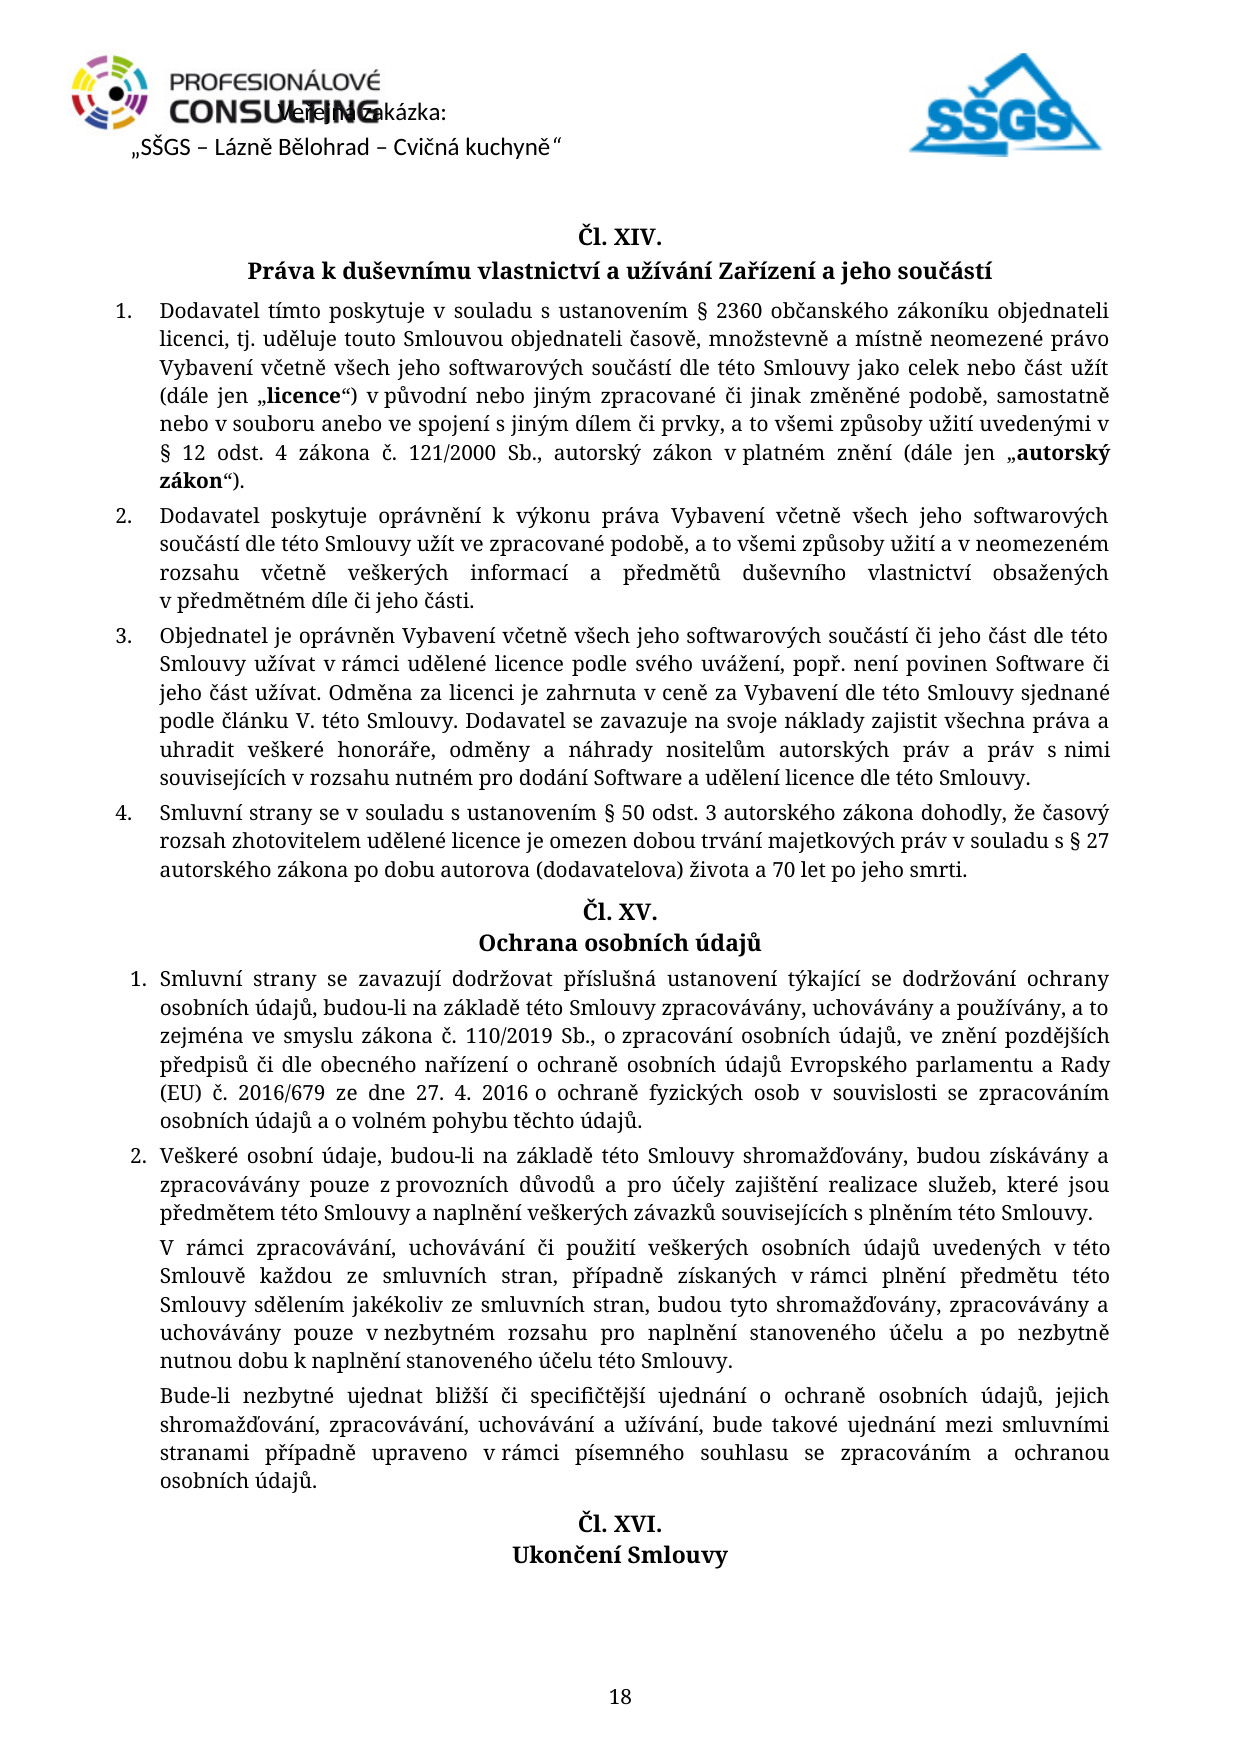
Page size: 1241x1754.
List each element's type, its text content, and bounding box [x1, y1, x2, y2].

picture [66, 49, 386, 136]
list Objednatel je oprávněn Vybavení včetně všech jeho softwarových součástí či jeho část dle této Smlouvy užívat v rámci udělené licence podle svého uvážení, popř. není povinen Software či jeho část užívat. Odměna za licenci je zahrnuta v ceně za Vybavení dle této Smlouvy sjednané podle článku V. této Smlouvy. Dodavatel se zavazuje na svoje náklady zajistit všechna práva a uhradit veškeré honoráře, odměny a náhrady nositelům autorských práv a práv s nimi souvisejících v rozsahu nutném pro dodání Software a udělení licence dle této Smlouvy. [115, 621, 1110, 792]
text Bude-li nezbytné ujednat bližší či specifičtější ujednání o ochraně osobních údajů, jejich shromažďování, zpracovávání, uchovávání a užívání, bude takové ujednání mezi smluvními stranami případně upraveno v rámci písemného souhlasu se zpracováním a ochranou osobních údajů. [159, 1381, 1110, 1495]
subtitle Ukončení Smlouvy [130, 1539, 1110, 1570]
picture [908, 53, 1105, 157]
list Smluvní strany se v souladu s ustanovením § 50 odst. 3 autorského zákona dohodly, že časový rozsah zhotovitelem udělené licence je omezen dobou trvání majetkových práv v souladu s § 27 autorského zákona po dobu autorova (dodavatelova) života a 70 let po jeho smrti. [115, 798, 1110, 883]
list Smluvní strany se zavazují dodržovat příslušná ustanovení týkající se dodržování ochrany osobních údajů, budou-li na základě této Smlouvy zpracovávány, uchovávány a používány, a to zejména ve smyslu zákona č. 110/2019 Sb., o zpracování osobních údajů, ve znění pozdějších předpisů či dle obecného nařízení o ochraně osobních údajů Evropského parlamentu a Rady (EU) č. 2016/679 ze dne 27. 4. 2016 o ochraně fyzických osob v souvislosti se zpracováním osobních údajů a o volném pohybu těchto údajů. [130, 964, 1110, 1135]
text Čl. XVI. [130, 1508, 1110, 1539]
list Čl. XIV. [130, 221, 1110, 252]
list Ochrana osobních údajů [130, 927, 1110, 958]
list Dodavatel poskytuje oprávnění k výkonu práva Vybavení včetně všech jeho softwarových součástí dle této Smlouvy užít ve zpracované podobě, a to všemi způsoby užití a v neomezeném rozsahu včetně veškerých informací a předmětů duševního vlastnictví obsažených v předmětném díle či jeho části. [115, 501, 1110, 615]
list Dodavatel tímto poskytuje v souladu s ustanovením § 2360 občanského zákoníku objednateli licenci, tj. uděluje touto Smlouvou objednateli časově, množstevně a místně neomezené právo Vybavení včetně všech jeho softwarových součástí dle této Smlouvy jako celek nebo část užít (dále jen „licence“) v původní nebo jiným zpracované či jinak změněné podobě, samostatně nebo v souboru anebo ve spojení s jiným dílem či prvky, a to všemi způsoby užití uvedenými v § 12 odst. 4 zákona č. 121/2000 Sb., autorský zákon v platném znění (dále jen „autorský zákon“). [115, 296, 1110, 495]
list Veškeré osobní údaje, budou-li na základě této Smlouvy shromažďovány, budou získávány a zpracovávány pouze z provozních důvodů a pro účely zajištění realizace služeb, které jsou předmětem této Smlouvy a naplnění veškerých závazků souvisejících s plněním této Smlouvy. [130, 1141, 1110, 1227]
list Práva k duševnímu vlastnictví a užívání Zařízení a jeho součástí [130, 255, 1110, 286]
text V rámci zpracovávání, uchovávání či použití veškerých osobních údajů uvedených v této Smlouvě každou ze smluvních stran, případně získaných v rámci plnění předmětu této Smlouvy sdělením jakékoliv ze smluvních stran, budou tyto shromažďovány, zpracovávány a uchovávány pouze v nezbytném rozsahu pro naplnění stanoveného účelu a po nezbytně nutnou dobu k naplnění stanoveného účelu této Smlouvy. [159, 1233, 1110, 1375]
list Čl. XV. [130, 896, 1110, 927]
